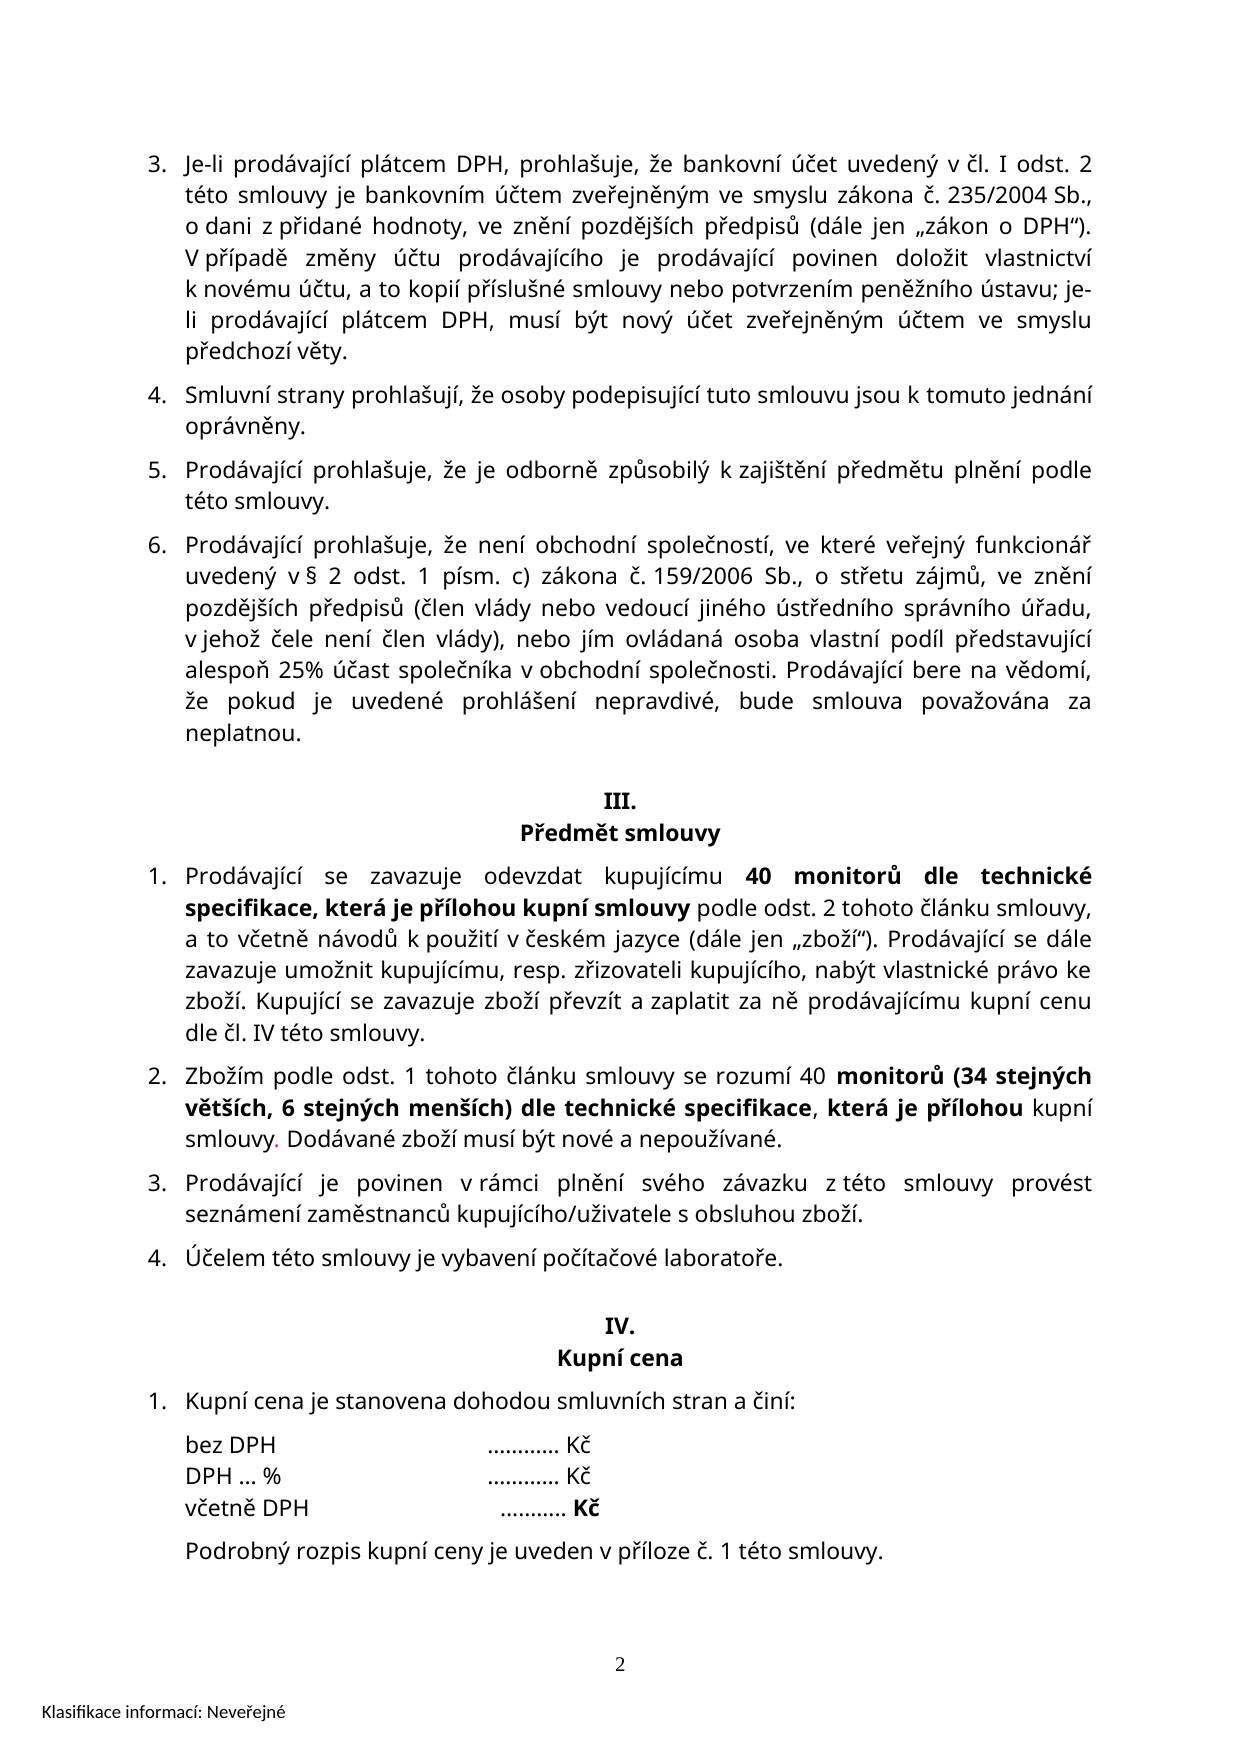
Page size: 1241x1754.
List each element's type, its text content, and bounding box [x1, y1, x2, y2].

list Prodávající prohlašuje, že není obchodní společností, ve které veřejný funkcionář uvedený v § 2 odst. 1 písm. c) zákona č. 159/2006 Sb., o střetu zájmů, ve znění pozdějších předpisů (člen vlády nebo vedoucí jiného ústředního správního úřadu, v jehož čele není člen vlády), nebo jím ovládaná osoba vlastní podíl představující alespoň 25% účast společníka v obchodní společnosti. Prodávající bere na vědomí, že pokud je uvedené prohlášení nepravdivé, bude smlouva považována za neplatnou. [148, 529, 1092, 748]
text Podrobný rozpis kupní ceny je uveden v příloze č. 1 této smlouvy. [185, 1535, 1092, 1566]
text IV. Kupní cena [148, 1310, 1092, 1373]
text DPH … % ………… Kč [185, 1460, 1092, 1491]
list Účelem této smlouvy je vybavení počítačové laboratoře. [148, 1241, 1092, 1273]
list Prodávající je povinen v rámci plnění svého závazku z této smlouvy provést seznámení zaměstnanců kupujícího/uživatele s obsluhou zboží. [148, 1166, 1092, 1229]
text včetně DPH ……….. Kč [185, 1491, 1092, 1523]
text bez DPH ………… Kč [185, 1429, 1092, 1460]
list Je-li prodávající plátcem DPH, prohlašuje, že bankovní účet uvedený v čl. I odst. 2 této smlouvy je bankovním účtem zveřejněným ve smyslu zákona č. 235/2004 Sb., o dani z přidané hodnoty, ve znění pozdějších předpisů (dále jen „zákon o DPH“). V případě změny účtu prodávajícího je prodávající povinen doložit vlastnictví k novému účtu, a to kopií příslušné smlouvy nebo potvrzením peněžního ústavu; je-li prodávající plátcem DPH, musí být nový účet zveřejněným účtem ve smyslu předchozí věty. [148, 148, 1092, 366]
list Prodávající prohlašuje, že je odborně způsobilý k zajištění předmětu plnění podle této smlouvy. [148, 454, 1092, 516]
text III. Předmět smlouvy [148, 785, 1092, 848]
list Smluvní strany prohlašují, že osoby podepisující tuto smlouvu jsou k tomuto jednání oprávněny. [148, 379, 1092, 441]
list Kupní cena je stanovena dohodou smluvních stran a činí: [148, 1385, 1092, 1416]
list Prodávající se zavazuje odevzdat kupujícímu 40 monitorů dle technické specifikace, která je přílohou kupní smlouvy podle odst. 2 tohoto článku smlouvy, a to včetně návodů k použití v českém jazyce (dále jen „zboží“). Prodávající se dále zavazuje umožnit kupujícímu, resp. zřizovateli kupujícího, nabýt vlastnické právo ke zboží. Kupující se zavazuje zboží převzít a zaplatit za ně prodávajícímu kupní cenu dle čl. IV této smlouvy. [148, 860, 1092, 1048]
list Zbožím podle odst. 1 tohoto článku smlouvy se rozumí 40 monitorů (34 stejných větších, 6 stejných menších) dle technické specifikace, která je přílohou kupní smlouvy. Dodávané zboží musí být nové a nepoužívané. [148, 1060, 1092, 1154]
